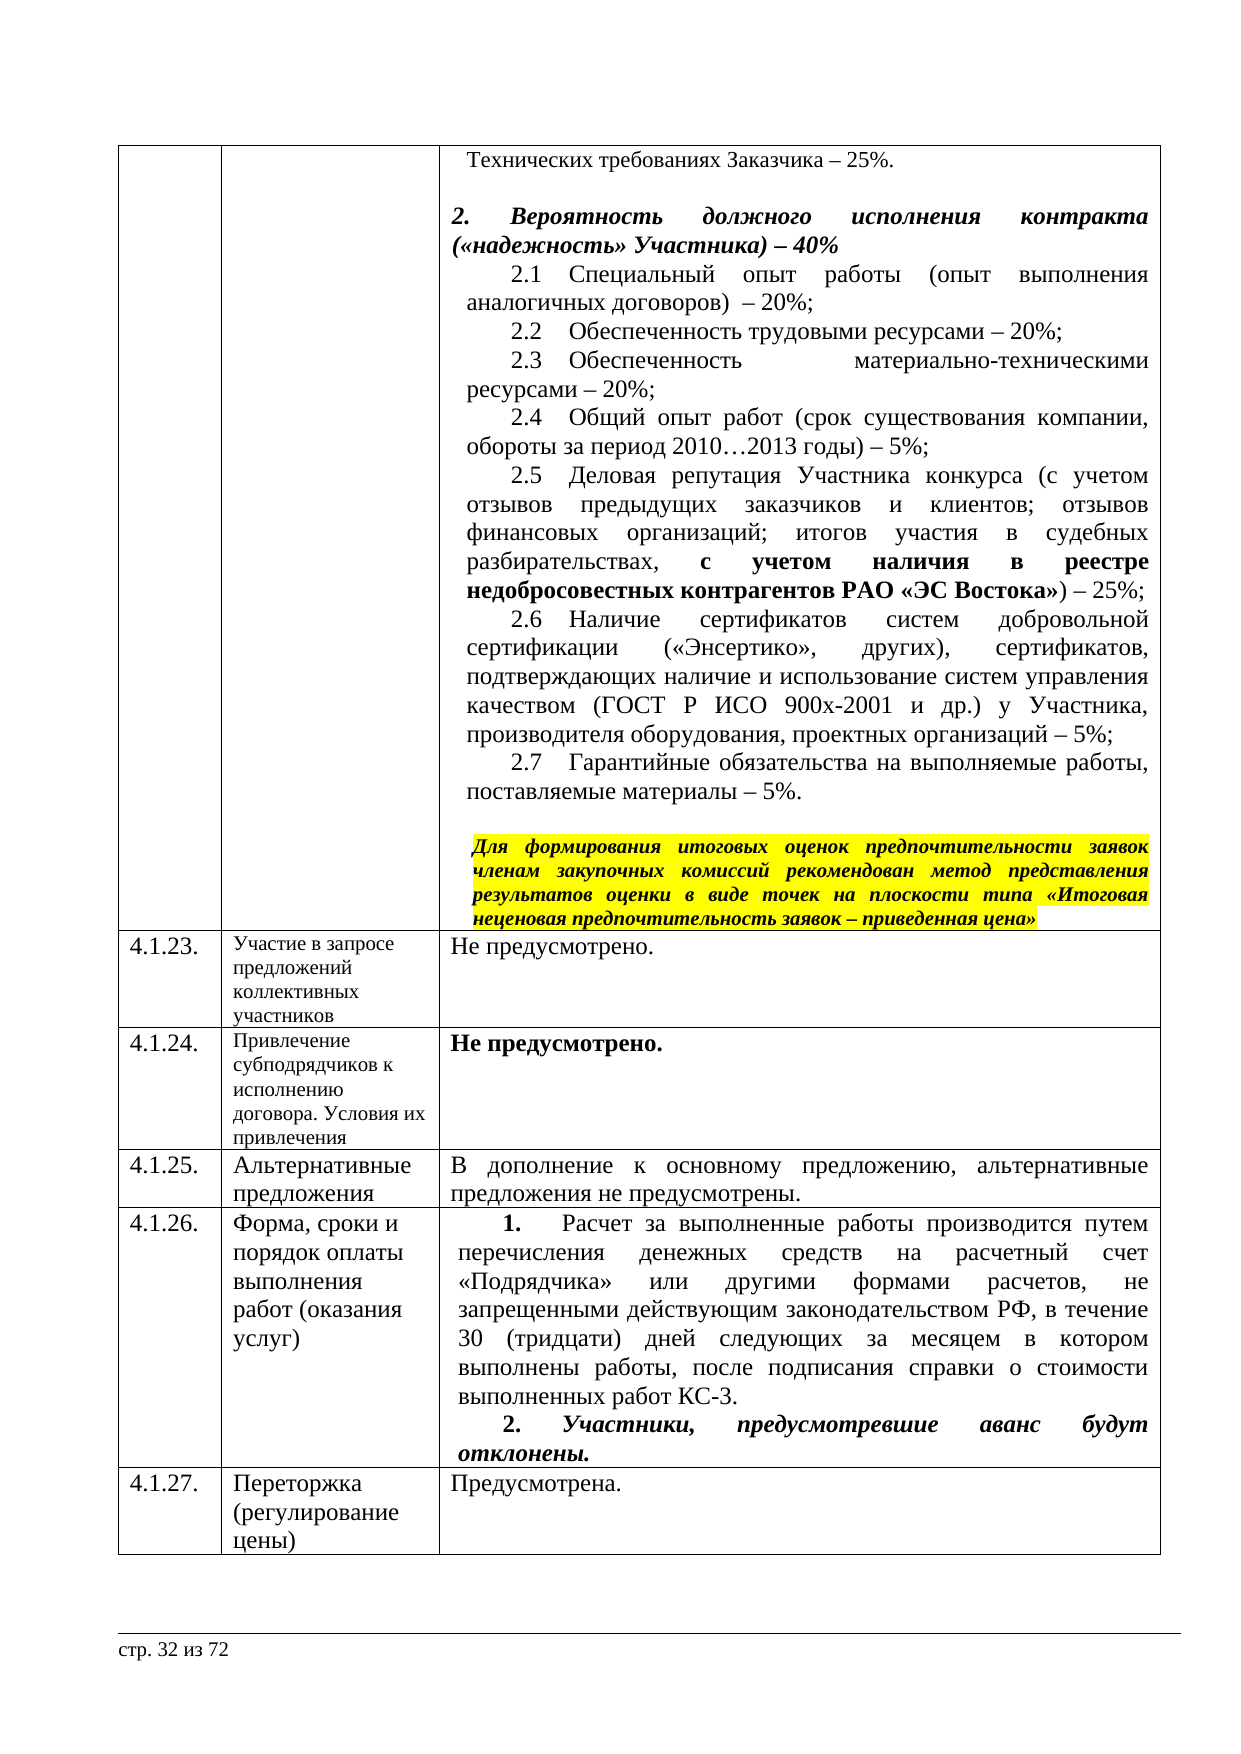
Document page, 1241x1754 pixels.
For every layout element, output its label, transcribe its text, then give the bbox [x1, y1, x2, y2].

table_cell [119, 1208, 221, 1467]
table_cell [119, 1468, 221, 1554]
table_cell Альтернативные предложения [222, 1150, 439, 1207]
table_cell Участие в запросе предложений коллективных участников [222, 931, 439, 1027]
table_cell [119, 1028, 221, 1149]
table_cell В дополнение к основному предложению, альтернативные предложения не предусмотрены. [440, 1150, 1160, 1207]
table_cell Предусмотрена. [440, 1468, 1160, 1554]
table_cell Привлечение субподрядчиков к исполнению договора. Условия их привлечения [222, 1028, 439, 1149]
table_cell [222, 146, 439, 930]
table_cell Расчет за выполненные работы производится путем перечисления денежных средств на расчетный счет «Подрядчика» или другими формами расчетов, не запрещенными действующим законодательством РФ, в течение 30 (тридцати) дней следующих за месяцем в котором выполнены работы, после подписания справки о стоимости выполненных работ КС-3. Участники, предусмотревшие аванс будут отклонены. [440, 1208, 1160, 1467]
table_cell Не предусмотрено. [440, 931, 1160, 1027]
table_cell [119, 931, 221, 1027]
table_cell [119, 146, 221, 930]
table_cell [119, 1150, 221, 1207]
table_cell Форма, сроки и порядок оплаты выполнения работ (оказания услуг) [222, 1208, 439, 1467]
table_cell Переторжка (регулирование цены) [222, 1468, 439, 1554]
table_cell Не предусмотрено. [440, 1028, 1160, 1149]
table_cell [440, 146, 1160, 930]
